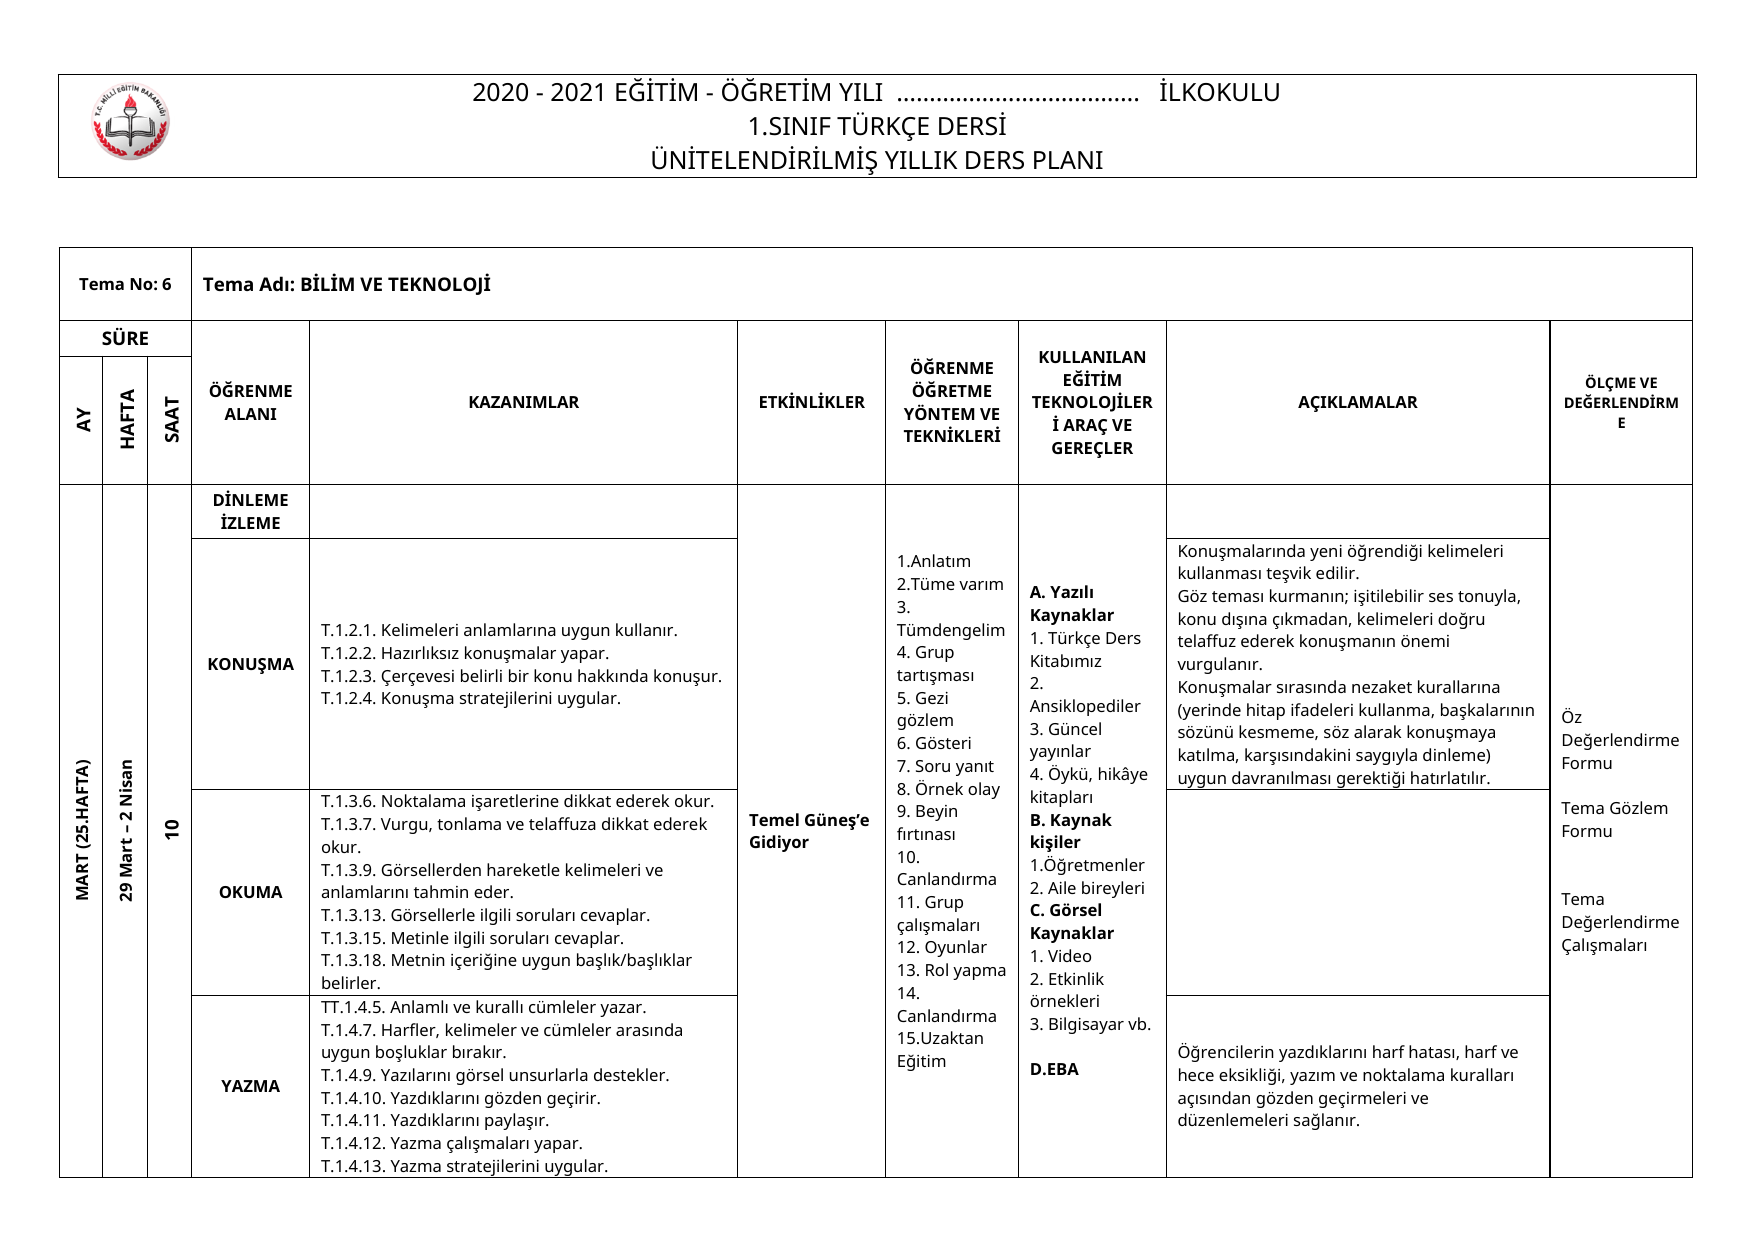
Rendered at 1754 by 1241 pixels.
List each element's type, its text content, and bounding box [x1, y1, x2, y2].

table_cell A. Yazılı Kaynaklar 1. Türkçe Ders Kitabımız 2. Ansiklopediler 3. Güncel yayınlar 4. Öykü, hikâye kitapları B. Kaynak kişiler 1.Öğretmenler 2. Aile bireyleri C. Görsel Kaynaklar 1. Video 2. Etkinlik örnekleri 3. Bilgisayar vb. D.EBA [1019, 485, 1166, 1177]
table_cell Konuşmalarında yeni öğrendiği kelimeleri kullanması teşvik edilir. Göz teması kurmanın; işitilebilir ses tonuyla, konu dışına çıkmadan, kelimeleri doğru telaffuz ederek konuşmanın önemi vurgulanır. Konuşmalar sırasında nezaket kurallarına (yerinde hitap ifadeleri kullanma, başkalarının sözünü kesmeme, söz alarak konuşmaya katılma, karşısındakini saygıyla dinleme) uygun davranılması gerektiği hatırlatılır. [1167, 539, 1549, 789]
table_cell YAZMA [192, 996, 309, 1177]
table_cell ETKİNLİKLER [738, 321, 885, 484]
picture [85, 77, 175, 167]
table_cell SAAT [148, 357, 191, 484]
table_cell Temel Güneş’e Gidiyor [738, 485, 885, 1177]
table_cell KULLANILAN EĞİTİM TEKNOLOJİLERİ ARAÇ VE GEREÇLER [1019, 321, 1166, 484]
table_cell HAFTA [103, 357, 147, 484]
table_cell KONUŞMA [192, 539, 309, 789]
table_cell [310, 485, 737, 538]
table_cell [1167, 485, 1549, 538]
table_cell AÇIKLAMALAR [1167, 321, 1549, 484]
table_cell AY [60, 357, 102, 484]
table_cell Öz Değerlendirme Formu Tema Gözlem Formu Tema Değerlendirme Çalışmaları [1551, 485, 1692, 1177]
table_cell KAZANIMLAR [310, 321, 737, 484]
table_cell ÖĞRENME ALANI [192, 321, 309, 484]
table_header Tema No: 6 [60, 248, 191, 320]
table_cell Öğrencilerin yazdıklarını harf hatası, harf ve hece eksikliği, yazım ve noktalama kuralları açısından gözden geçirmeleri ve düzenlemeleri sağlanır. [1167, 996, 1549, 1177]
table_cell 29 Mart – 2 Nisan [103, 485, 147, 1177]
table_cell T.1.2.1. Kelimeleri anlamlarına uygun kullanır. T.1.2.2. Hazırlıksız konuşmalar yapar. T.1.2.3. Çerçevesi belirli bir konu hakkında konuşur. T.1.2.4. Konuşma stratejilerini uygular. [310, 539, 737, 789]
table_cell SÜRE [60, 321, 191, 356]
table_cell 10 [148, 485, 191, 1177]
table_header Tema Adı: BİLİM VE TEKNOLOJİ [192, 248, 1692, 320]
table_cell MART (25.HAFTA) [60, 485, 102, 1177]
table_cell T.1.3.6. Noktalama işaretlerine dikkat ederek okur. T.1.3.7. Vurgu, tonlama ve telaffuza dikkat ederek okur. T.1.3.9. Görsellerden hareketle kelimeleri ve anlamlarını tahmin eder. T.1.3.13. Görsellerle ilgili soruları cevaplar. T.1.3.15. Metinle ilgili soruları cevaplar. T.1.3.18. Metnin içeriğine uygun başlık/başlıklar belirler. [310, 790, 737, 994]
table_cell ÖLÇME VE DEĞERLENDİRME [1551, 321, 1692, 484]
table_cell ÖĞRENME ÖĞRETME YÖNTEM VE TEKNİKLERİ [886, 321, 1018, 484]
table_cell [1167, 790, 1549, 994]
table_cell OKUMA [192, 790, 309, 994]
table_cell TT.1.4.5. Anlamlı ve kurallı cümleler yazar. T.1.4.7. Harfler, kelimeler ve cümleler arasında uygun boşluklar bırakır. T.1.4.9. Yazılarını görsel unsurlarla destekler. T.1.4.10. Yazdıklarını gözden geçirir. T.1.4.11. Yazdıklarını paylaşır. T.1.4.12. Yazma çalışmaları yapar. T.1.4.13. Yazma stratejilerini uygular. [310, 996, 737, 1177]
table_cell DİNLEME İZLEME [192, 485, 309, 538]
table_cell 1.Anlatım 2.Tüme varım 3. Tümdengelim 4. Grup tartışması 5. Gezi gözlem 6. Gösteri 7. Soru yanıt 8. Örnek olay 9. Beyin fırtınası 10. Canlandırma 11. Grup çalışmaları 12. Oyunlar 13. Rol yapma 14. Canlandırma 15.Uzaktan Eğitim [886, 485, 1018, 1177]
